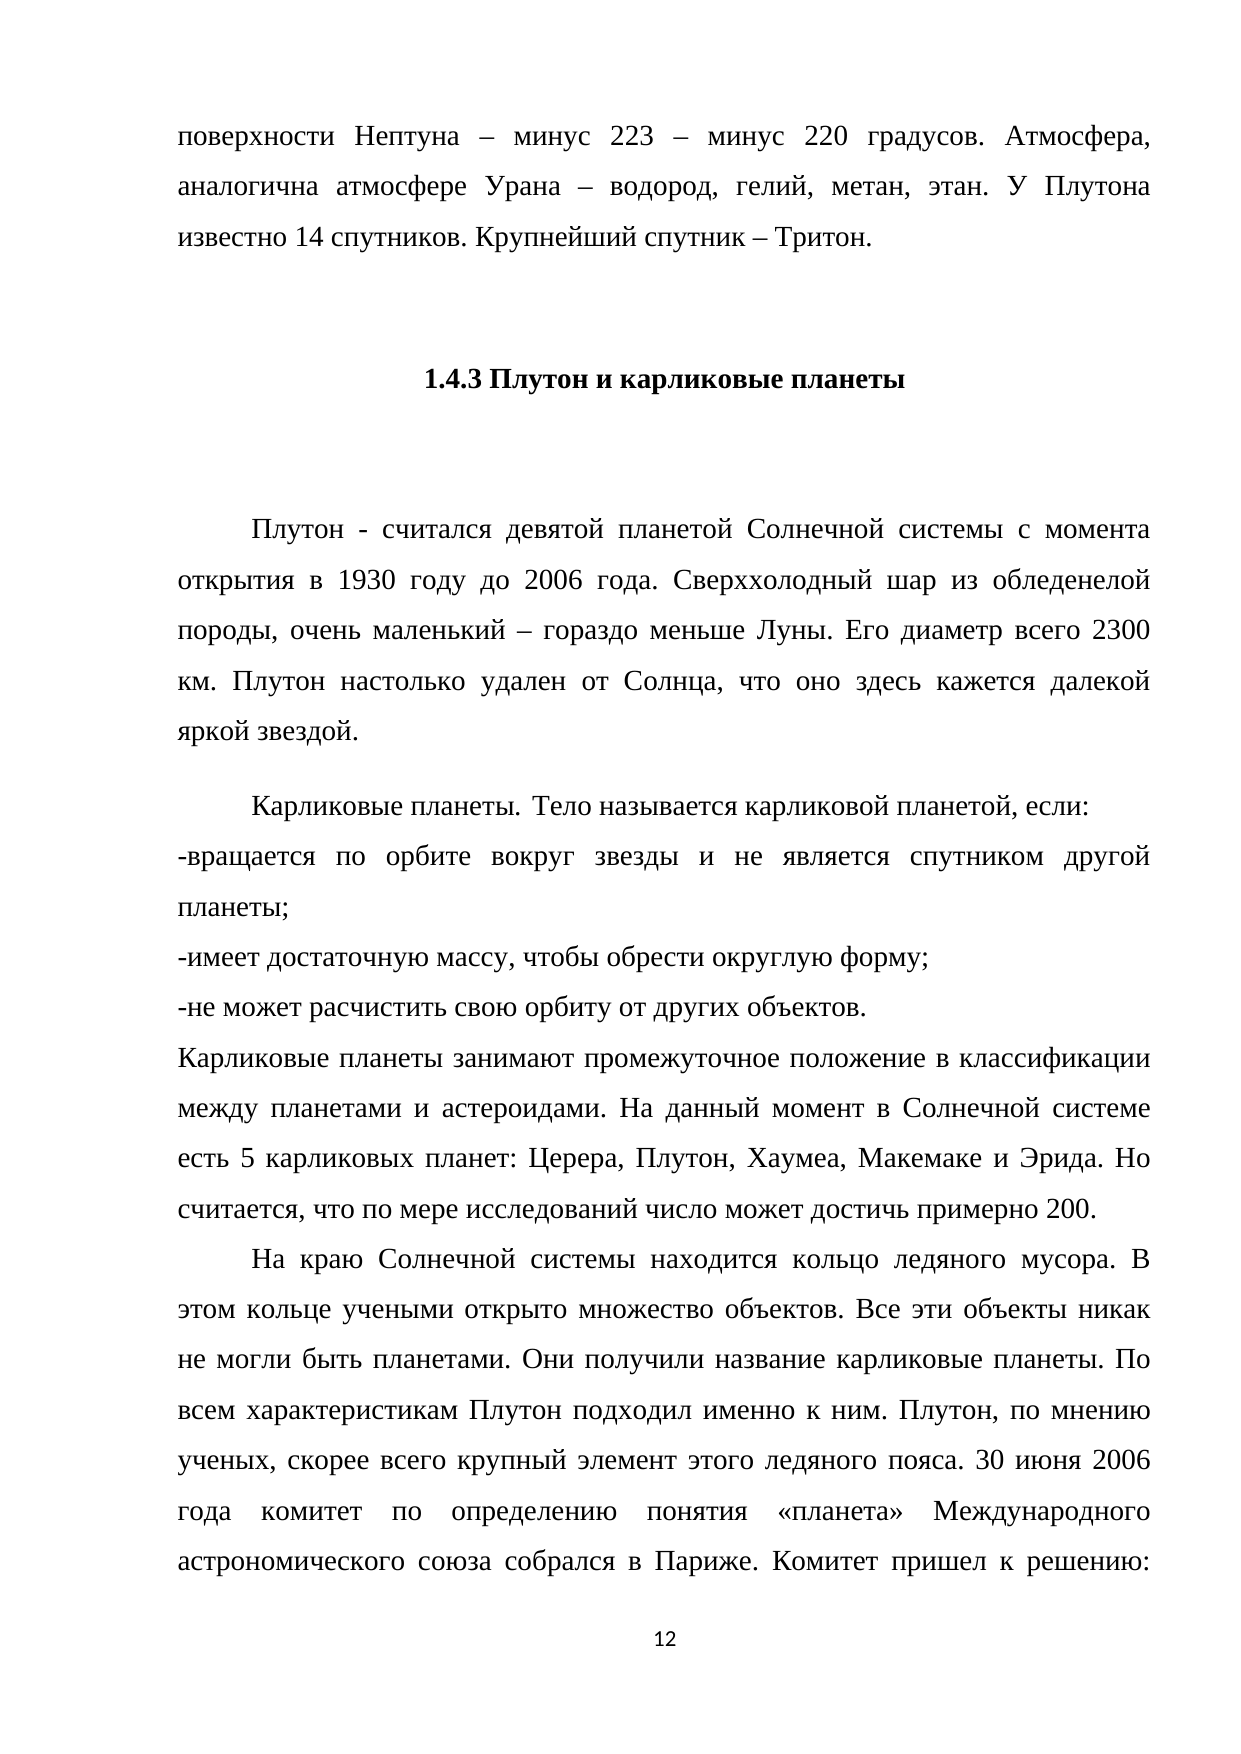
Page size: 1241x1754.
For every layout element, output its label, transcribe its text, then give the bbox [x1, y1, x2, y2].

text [177, 118, 1152, 252]
text 1.4.3 Плутон и карликовые планеты [177, 361, 1152, 394]
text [177, 1241, 1152, 1576]
text -вращается по орбите вокруг звезды и не является спутником другой планеты; [177, 838, 1152, 922]
text -не может расчистить свою орбиту от других объектов. [177, 989, 1152, 1023]
text Карликовые планеты занимают промежуточное положение в классификации между планетами и астероидами. На данный момент в Солнечной системе есть 5 карликовых планет: Церера, Плутон, Хаумеа, Макемаке и Эрида. Но считается, что по мере исследований число может достичь примерно 200. [177, 1040, 1152, 1224]
text Карликовые планеты. Тело называется карликовой планетой, если: [177, 788, 1152, 822]
text Плутон - считался девятой планетой Солнечной системы с момента открытия в 1930 году до 2006 года. Сверххолодный шар из обледенелой породы, очень маленький – гораздо меньше Луны. Его диаметр всего 2300 км. Плутон настолько удален от Солнца, что оно здесь кажется далекой яркой звездой. [177, 512, 1152, 746]
text -имеет достаточную массу, чтобы обрести округлую форму; [177, 939, 1152, 973]
